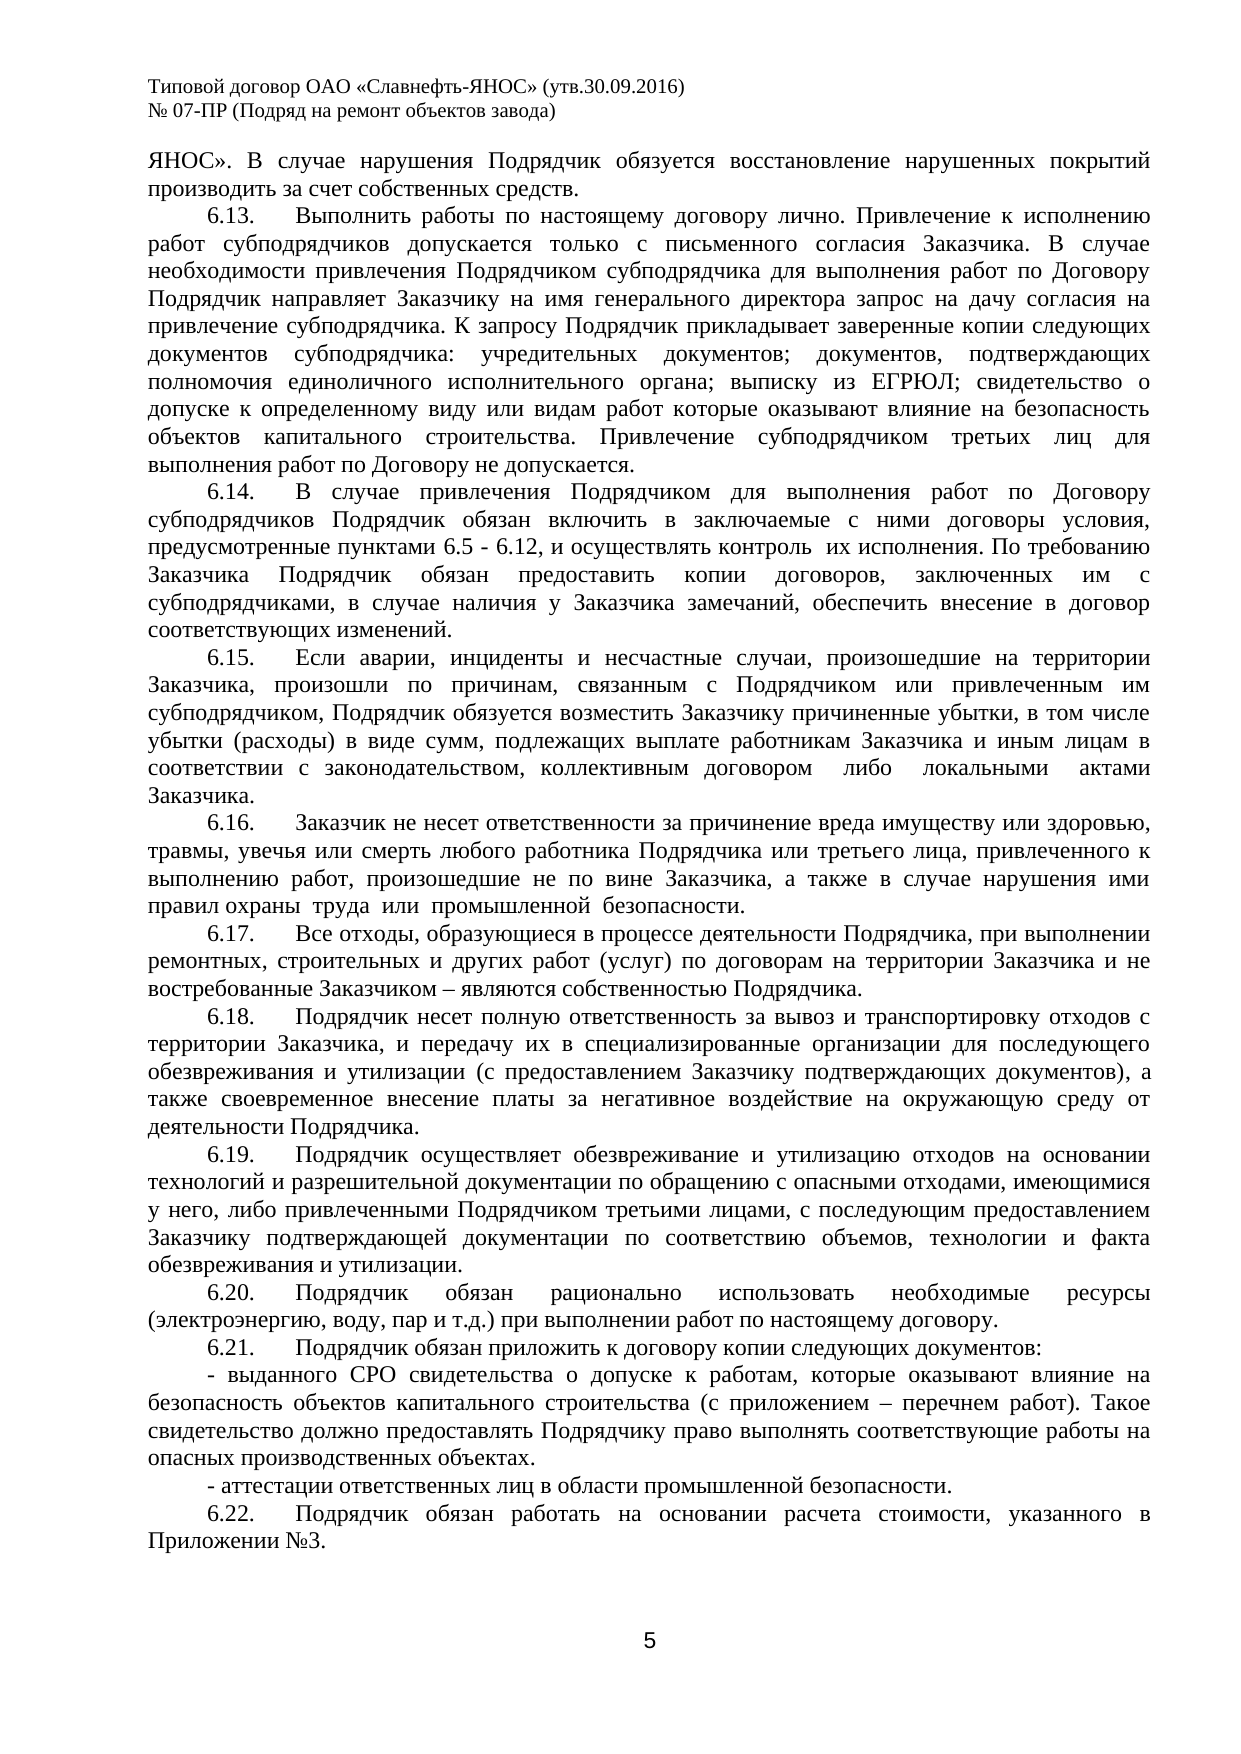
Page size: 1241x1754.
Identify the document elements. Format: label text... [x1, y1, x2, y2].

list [148, 146, 1152, 201]
text - выданного СРО свидетельства о допуске к работам, которые оказывают влияние на безопасность объектов капитального строительства (с приложением – перечнем работ). Такое свидетельство должно предоставлять Подрядчику право выполнять соответствующие работы на опасных производственных объектах. [148, 1361, 1152, 1471]
list Все отходы, образующиеся в процессе деятельности Подрядчика, при выполнении ремонтных, строительных и других работ (услуг) по договорам на территории Заказчика и не востребованные Заказчиком – являются собственностью Подрядчика. [148, 919, 1152, 1002]
list Подрядчик несет полную ответственность за вывоз и транспортировку отходов с территории Заказчика, и передачу их в специализированные организации для последующего обезвреживания и утилизации , а также своевременное внесение платы за негативное воздействие на окружающую среду от деятельности Подрядчика. [148, 1002, 1152, 1140]
list Подрядчик обязан приложить к договору копии следующих документов: [148, 1333, 1152, 1361]
list Выполнить работы по настоящему договору лично. Привлечение к исполнению работ субподрядчиков допускается только с письменного согласия Заказчика. В случае необходимости привлечения Подрядчиком субподрядчика для выполнения работ по Договору Подрядчик направляет Заказчику на имя генерального директора запрос на дачу согласия на привлечение субподрядчика. К запросу Подрядчик прикладывает заверенные копии следующих документов субподрядчика: учредительных документов; документов, подтверждающих полномочия единоличного исполнительного органа; выписку из ЕГРЮЛ; свидетельство о допуске к определенному виду или видам работ которые оказывают влияние на безопасность объектов капитального строительства. Привлечение субподрядчиком третьих лиц для выполнения работ по Договору не допускается. [148, 201, 1152, 477]
list Подрядчик обязан работать [148, 1498, 1152, 1554]
list Если аварии, инциденты и несчастные случаи, произошедшие на территории Заказчика, произошли по причинам, связанным с Подрядчиком или привлеченным им субподрядчиком, Подрядчик обязуется возместить Заказчику причиненные убытки, в том числе убытки (расходы) в виде сумм, подлежащих выплате работникам Заказчика и иным лицам в соответствии с законодательством, коллективным договором либо локальными актами Заказчика. [148, 643, 1152, 808]
list Заказчик не несет ответственности за причинение вреда имуществу или здоровью, травмы, увечья или смерть любого работника Подрядчика или третьего лица, привлеченного к выполнению работ, произошедшие не по вине Заказчика, а также в случае нарушения ими правил охраны труда или промышленной безопасности. [148, 808, 1152, 919]
list Подрядчик осуществляет обезвреживание и утилизацию отходов на основании технологий и разрешительной документации по обращению с опасными отходами, имеющимися у него, либо привлеченными Подрядчиком третьими лицами, с последующим предоставлением Заказчику подтверждающей документации по соответствию объемов, технологии и факта обезвреживания и утилизации. [148, 1140, 1152, 1278]
text - аттестации ответственных лиц в области промышленной безопасности. [148, 1471, 1152, 1498]
list Подрядчик обязан рационально использовать необходимые ресурсы (электроэнергию, воду, пар и т.д.) при выполнении работ по настоящему договору. [148, 1278, 1152, 1333]
